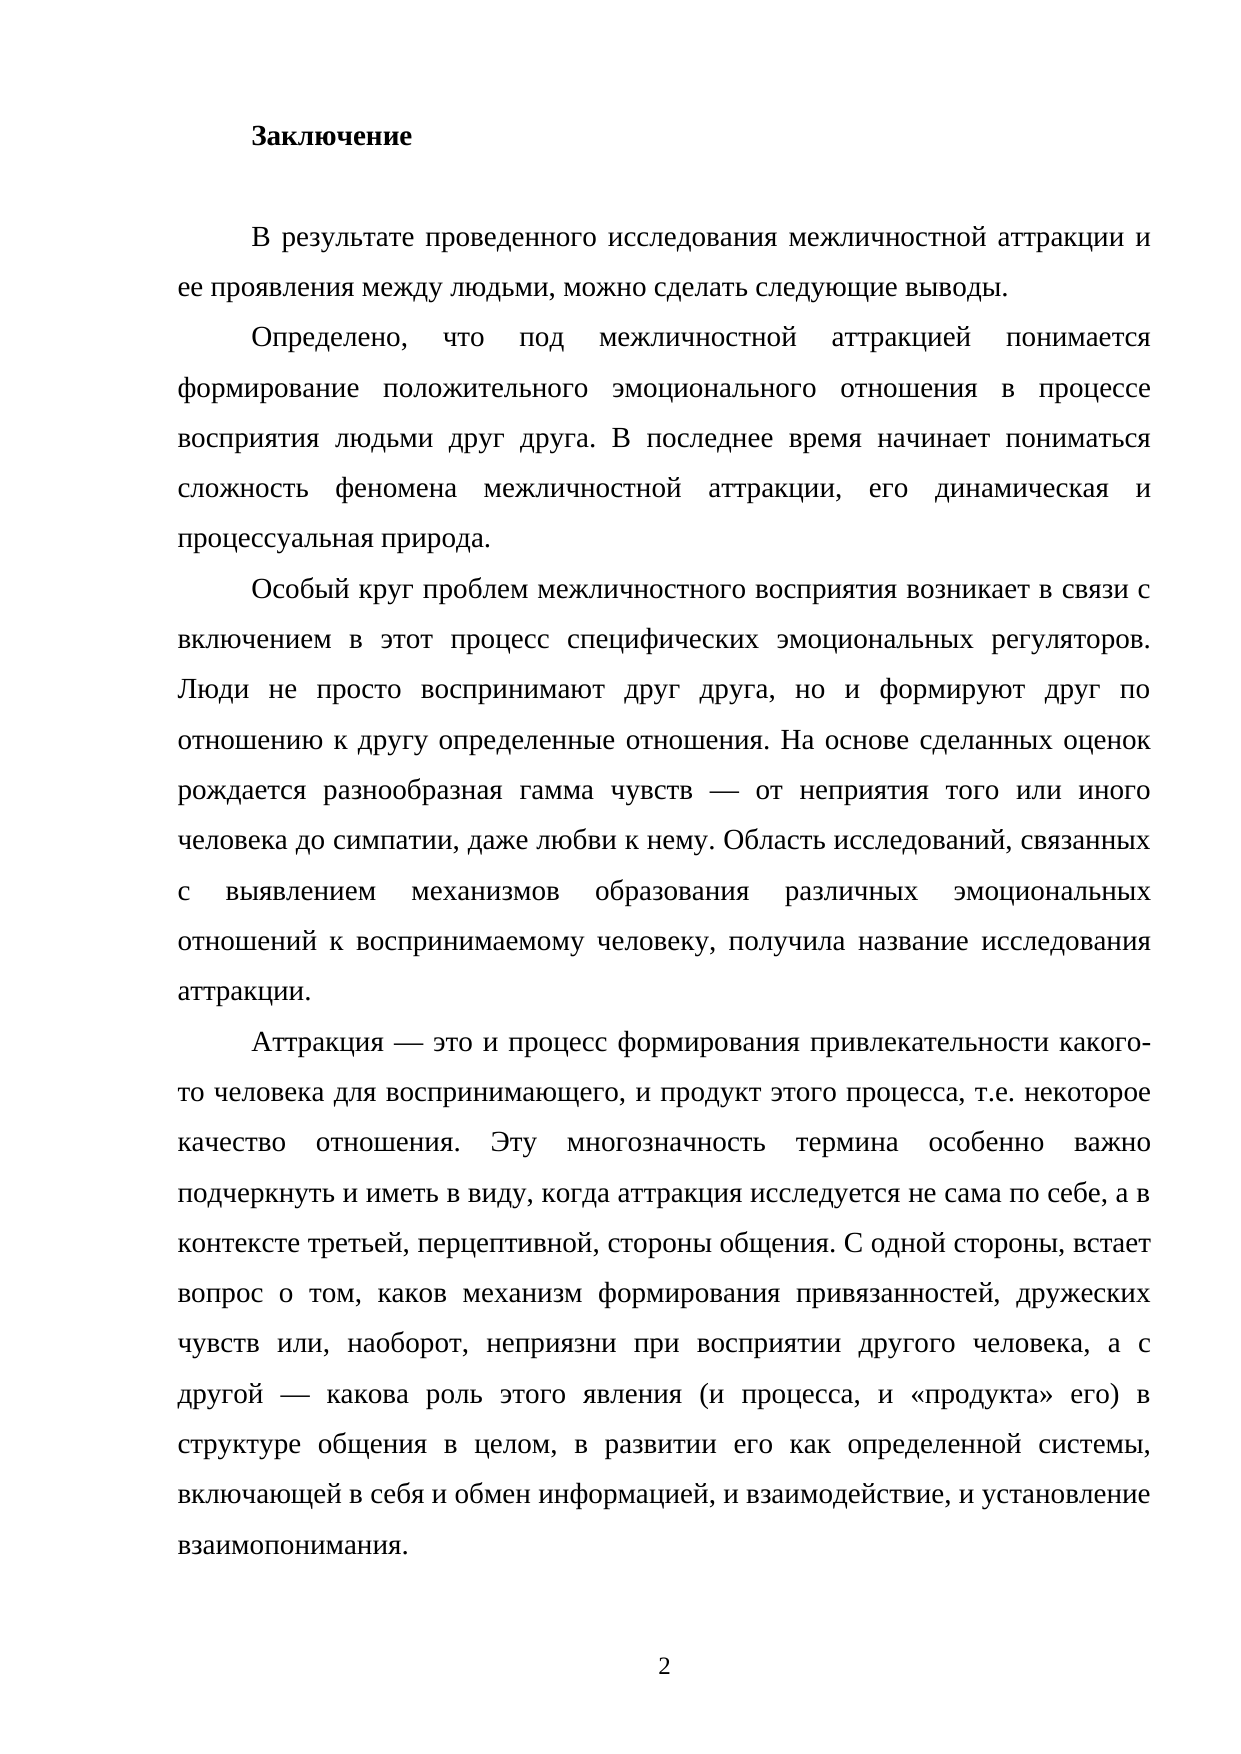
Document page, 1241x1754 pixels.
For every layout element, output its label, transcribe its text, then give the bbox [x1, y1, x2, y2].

text Определено, что под межличностной аттракцией понимается формирование положительного эмоционального отношения в процессе восприятия людьми друг друга. В последнее время начинает пониматься сложность феномена межличностной аттракции, его динамическая и процессуальная природа. [177, 319, 1152, 554]
text В результате проведенного исследования межличностной аттракции и ее проявления между людьми, можно сделать следующие выводы. [177, 219, 1152, 303]
text Аттракция — это и процесс формирования привлекательности какого-то человека для воспринимающего, и продукт этого процесса, т.е. некоторое качество отношения. Эту многозначность термина особенно важно подчеркнуть и иметь в виду, когда аттракция исследуется не сама по себе, а в контексте третьей, перцептивной, стороны общения. С одной стороны, встает вопрос о том, каков механизм формирования привязанностей, дружеских чувств или, наоборот, неприязни при восприятии другого человека, а с другой — какова роль этого явления (и процесса, и «продукта» его) в структуре общения в целом, в развитии его как определенной системы, включающей в себя и обмен информацией, и взаимодействие, и установление взаимопонимания. [177, 1024, 1152, 1560]
text Особый круг проблем межличностного восприятия возникает в связи с включением в этот процесс специфических эмоциональных регуляторов. Люди не просто воспринимают друг друга, но и формируют друг по отношению к другу определенные отношения. На основе сделанных оценок рождается разнообразная гамма чувств — от неприятия того или иного человека до симпатии, даже любви к нему. Область исследований, связанных с выявлением механизмов образования различных эмоциональных отношений к воспринимаемому человеку, получила название исследования аттракции. [177, 571, 1152, 1007]
text Заключение [177, 118, 1152, 152]
